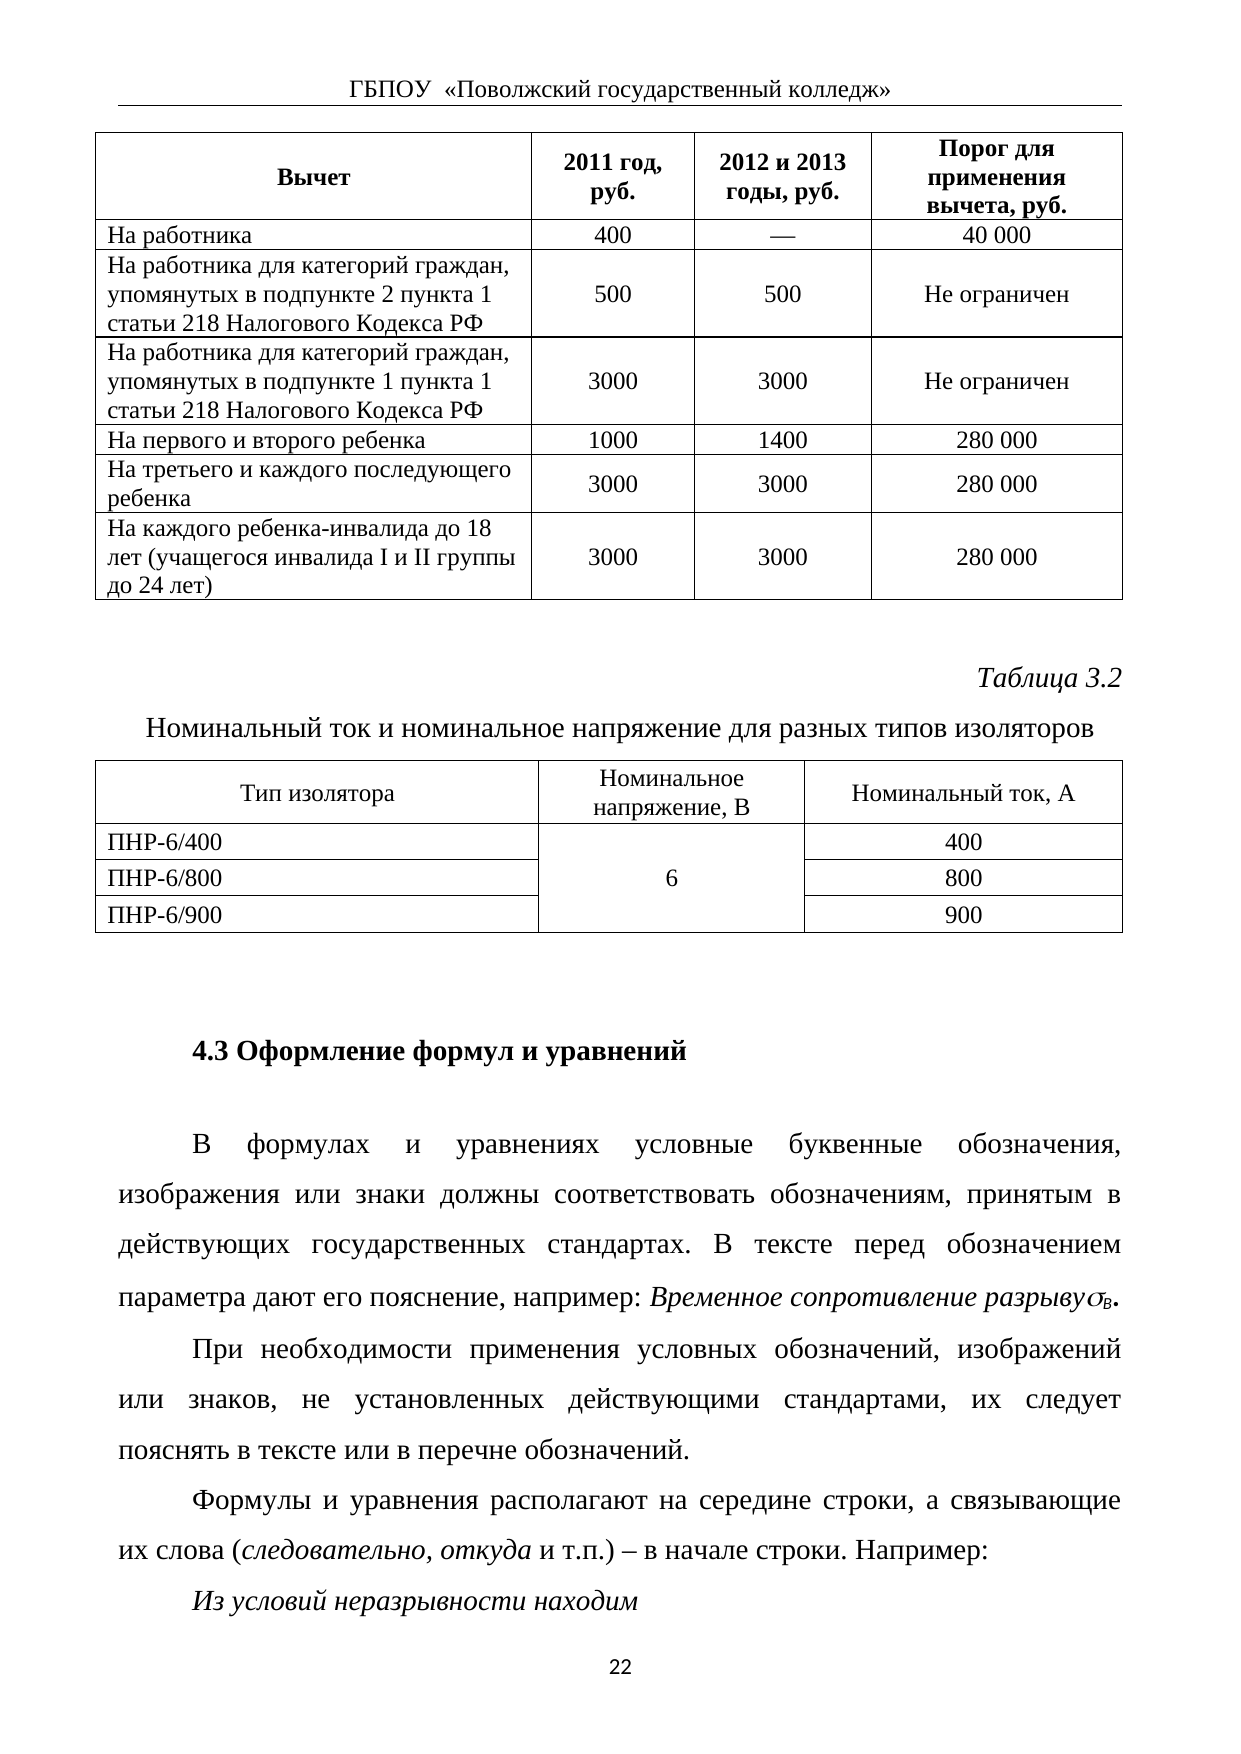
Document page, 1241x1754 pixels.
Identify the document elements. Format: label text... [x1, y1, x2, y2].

table_header Номинальный ток, А [805, 761, 1122, 823]
table_cell 3000 [695, 338, 871, 424]
table_cell 900 [805, 896, 1122, 932]
table_cell 280 000 [872, 455, 1122, 512]
table_cell 3000 [695, 455, 871, 512]
table_cell ПНР-6/800 [96, 860, 538, 895]
table_cell 3000 [695, 513, 871, 599]
table_cell 3000 [532, 513, 694, 599]
table_cell 400 [532, 220, 694, 249]
table_cell ПНР-6/400 [96, 824, 538, 859]
table_cell На первого и второго ребенка [96, 425, 531, 453]
table_cell 1000 [532, 425, 694, 453]
table_header 2011 год, руб. [532, 133, 694, 219]
text В формулах и уравнениях условные буквенные обозначения, изображения или знаки должны соответствовать обозначениям, принятым в действующих государственных стандартах. В тексте перед обозначением параметра дают его пояснение, например: Временное сопротивление разрывуВ. [118, 1126, 1122, 1313]
table_cell На работника [96, 220, 531, 249]
table_cell На третьего и каждого последующего ребенка [96, 455, 531, 512]
table_cell — [695, 220, 871, 249]
table_cell 40 000 [872, 220, 1122, 249]
subtitle 4.3 Оформление формул и уравнений [192, 1033, 1122, 1067]
table_cell 400 [805, 824, 1122, 859]
table_cell Не ограничен [872, 338, 1122, 424]
table_cell На работника для категорий граждан, упомянутых в подпункте 1 пункта 1 статьи 218 Налогового Кодекса РФ [96, 338, 531, 424]
text Из условий неразрывности находим [118, 1583, 1122, 1616]
table_cell На работника для категорий граждан, упомянутых в подпункте 2 пункта 1 статьи 218 Налогового Кодекса РФ [96, 250, 531, 336]
table_cell 280 000 [872, 513, 1122, 599]
table_cell На каждого ребенка-инвалида до 18 лет (учащегося инвалида I и II группы до 24 лет) [96, 513, 531, 599]
table_cell ПНР-6/900 [96, 896, 538, 932]
table_cell Не ограничен [872, 250, 1122, 336]
table_cell 800 [805, 860, 1122, 895]
table_cell 6 [539, 824, 804, 932]
text При необходимости применения условных обозначений, изображений или знаков, не установленных действующими стандартами, их следует пояснять в тексте или в перечне обозначений. [118, 1331, 1122, 1465]
text Номинальный ток и номинальное напряжение для разных типов изоляторов [118, 710, 1122, 744]
table_header Номинальное напряжение, В [539, 761, 804, 823]
table_cell 280 000 [872, 425, 1122, 453]
table_cell 3000 [532, 455, 694, 512]
table_cell 500 [532, 250, 694, 336]
table_header Порог для применения вычета, руб. [872, 133, 1122, 219]
table_header 2012 и 2013 годы, руб. [695, 133, 871, 219]
table_header Вычет [96, 133, 531, 219]
table_cell 500 [695, 250, 871, 336]
table_cell 3000 [532, 338, 694, 424]
table_header Тип изолятора [96, 761, 538, 823]
table_cell 1400 [695, 425, 871, 453]
text Формулы и уравнения располагают на середине строки, а связывающие их слова (следовательно, откуда и т.п.) – в начале строки. Например: [118, 1482, 1122, 1566]
text Таблица 3.2 [118, 660, 1122, 693]
